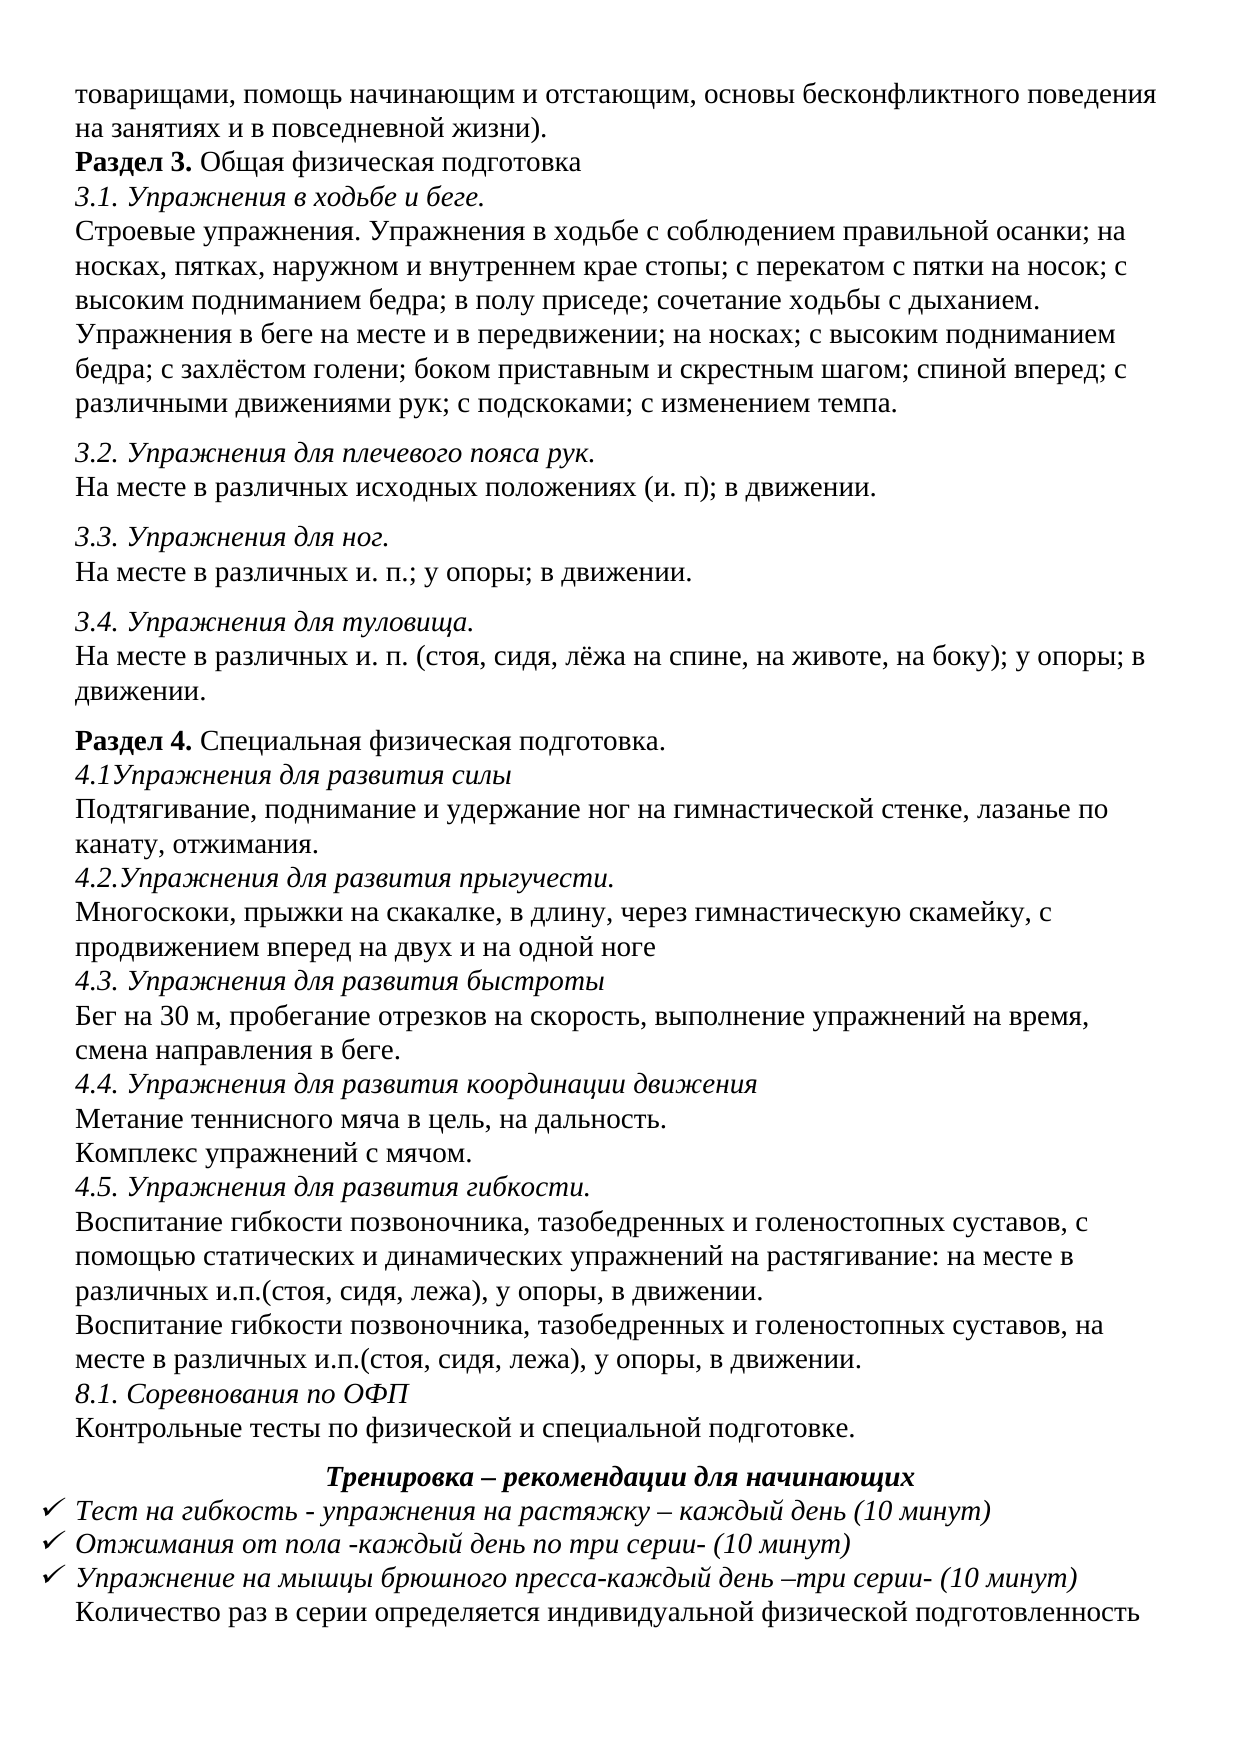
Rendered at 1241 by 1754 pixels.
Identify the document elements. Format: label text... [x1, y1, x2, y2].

text 4.1Упражнения для развития силы [75, 756, 1165, 791]
text На месте в различных и. п. (стоя, сидя, лёжа на спине, на животе, на боку); у опоры; в движении. [75, 637, 1165, 706]
text 3.4. Упражнения для туловища. [75, 603, 1165, 637]
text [75, 75, 1165, 144]
text 4.2.Упражнения для развития прыгучести. [75, 859, 1165, 894]
text Метание теннисного мяча в цель, на дальность. [75, 1100, 1165, 1134]
text Раздел 3. Общая физическая подготовка [75, 144, 1165, 178]
text На месте в различных и. п.; у опоры; в движении. [75, 553, 1165, 587]
text 3.1. Упражнения в ходьбе и беге. [75, 178, 1165, 212]
list Упражнение на мышцы брюшного пресса-каждый день –три серии- (10 минут) [37, 1560, 1165, 1594]
text Количество раз в серии определяется индивидуальной физической подготовленность [75, 1594, 1165, 1627]
text Подтягивание, поднимание и удержание ног на гимнастической стенке, лазанье по канату, отжимания. [75, 791, 1165, 859]
text Многоскоки, прыжки на скакалке, в длину, через гимнастическую скамейку, с продвижением вперед на двух и на одной ноге [75, 894, 1165, 962]
text Тренировка – рекомендации для начинающих [75, 1459, 1165, 1493]
text Раздел 4. Специальная физическая подготовка. [75, 722, 1165, 756]
text Бег на 30 м, пробегание отрезков на скорость, выполнение упражнений на время, смена направления в беге. [75, 997, 1165, 1066]
text Воспитание гибкости позвоночника, тазобедренных и голеностопных суставов, на месте в различных и.п.(стоя, сидя, лежа), у опоры, в движении. [75, 1306, 1165, 1375]
text 4.4. Упражнения для развития координации движения [75, 1066, 1165, 1100]
text На месте в различных исходных положениях (и. п); в движении. [75, 469, 1165, 503]
list Отжимания от пола -каждый день по три серии- (10 минут) [37, 1527, 1165, 1560]
text Комплекс упражнений с мячом. [75, 1134, 1165, 1169]
text 3.2. Упражнения для плечевого пояса рук. [75, 434, 1165, 469]
text 8.1. Соревнования по ОФП [75, 1375, 1165, 1409]
list Тест на гибкость - упражнения на растяжку – каждый день (10 минут) [37, 1493, 1165, 1527]
text Строевые упражнения. Упражнения в ходьбе с соблюдением правильной осанки; на носках, пятках, наружном и внутреннем крае стопы; с перекатом с пятки на носок; с высоким подниманием бедра; в полу приседе; сочетание ходьбы с дыханием. Упражнения в беге на месте и в передвижении; на носках; с высоким подниманием бедра; с захлёстом голени; боком приставным и скрестным шагом; спиной вперед; с различными движениями рук; с подскоками; с изменением темпа. [75, 212, 1165, 419]
text Контрольные тесты по физической и специальной подготовке. [75, 1409, 1165, 1444]
text 4.5. Упражнения для развития гибкости. [75, 1169, 1165, 1203]
text Воспитание гибкости позвоночника, тазобедренных и голеностопных суставов, с помощью статических и динамических упражнений на растягивание: на месте в различных и.п.(стоя, сидя, лежа), у опоры, в движении. [75, 1203, 1165, 1306]
text 3.3. Упражнения для ног. [75, 519, 1165, 553]
text 4.3. Упражнения для развития быстроты [75, 962, 1165, 997]
